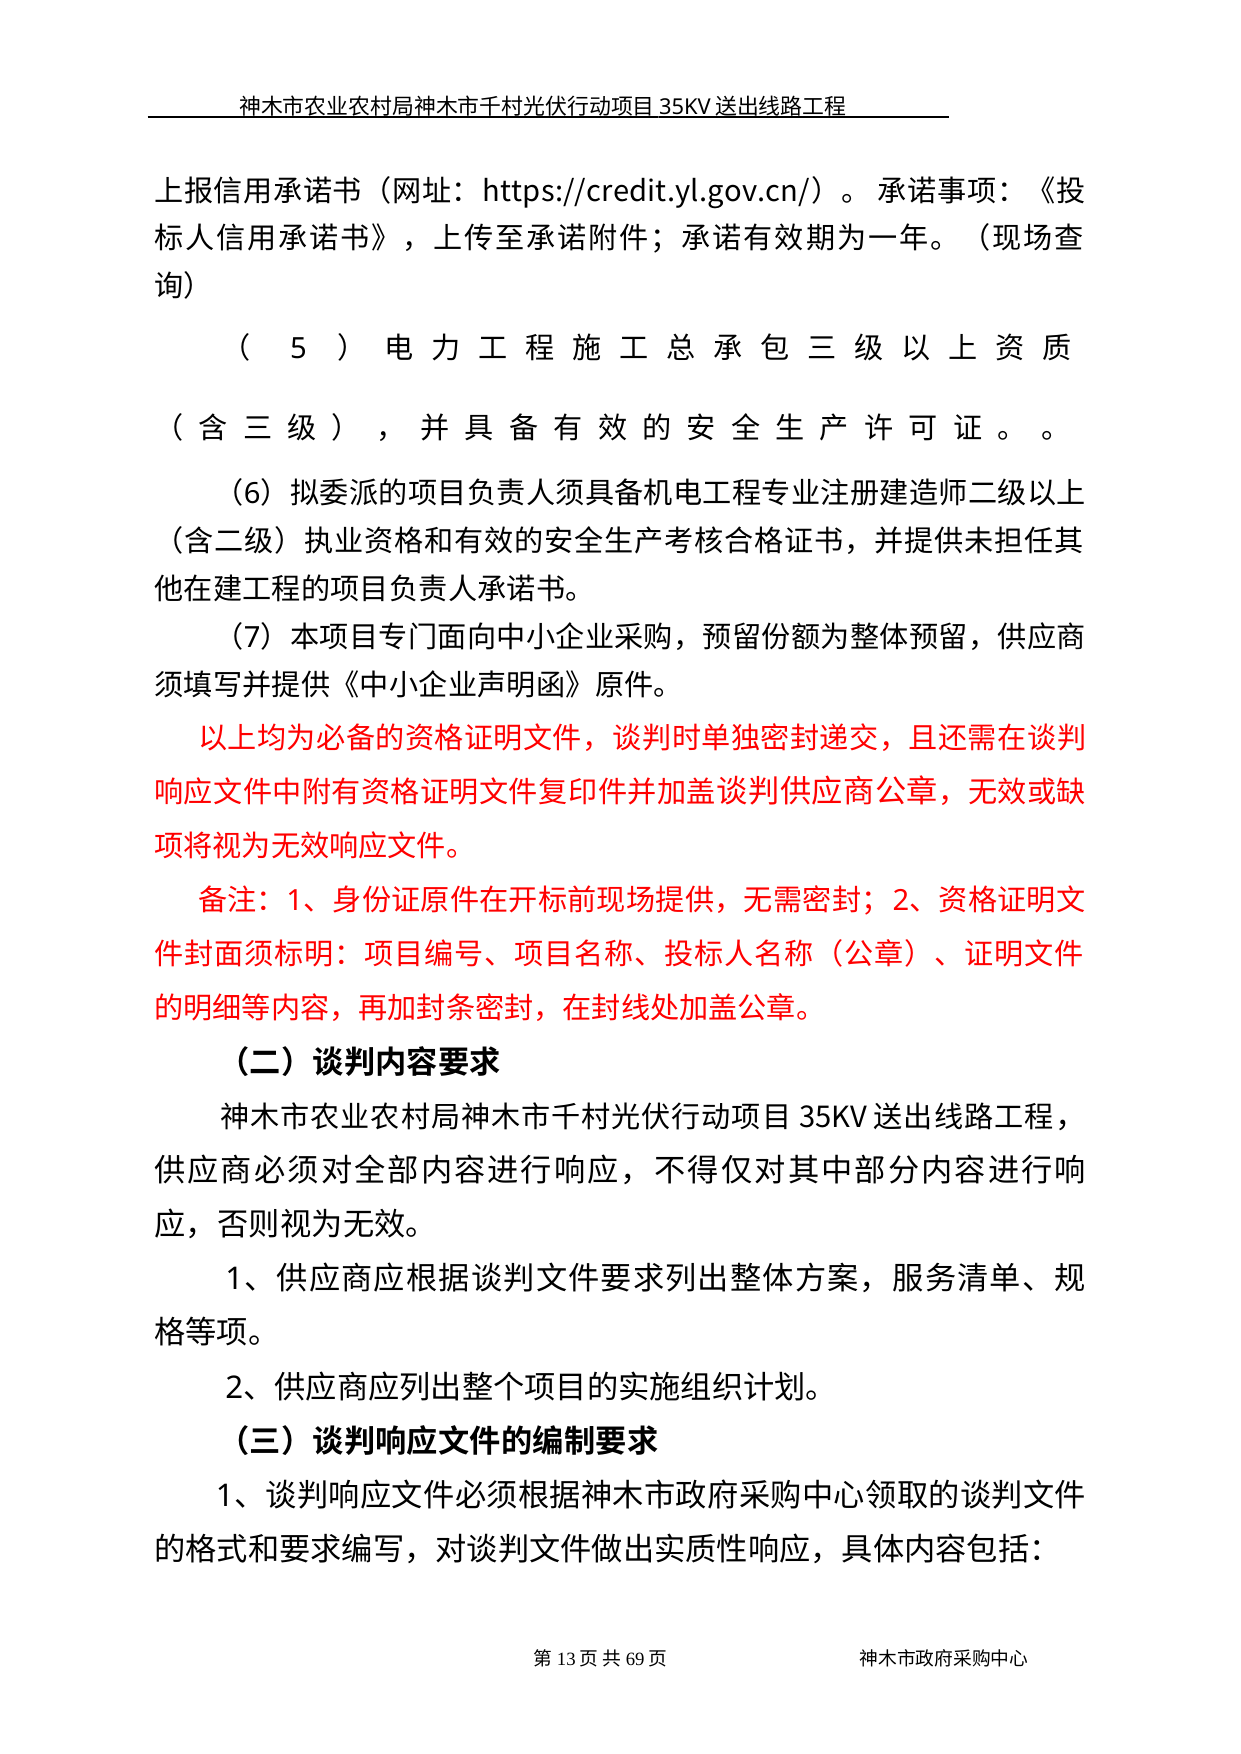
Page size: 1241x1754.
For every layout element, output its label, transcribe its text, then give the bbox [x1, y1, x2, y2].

text 1、供应商应根据谈判文件要求列出整体方案，服务清单、规格等项。 [154, 1246, 1086, 1355]
text （6）拟委派的项目负责人须具备机电工程专业注册建造师二级以上（含二级）执业资格和有效的安全生产考核合格证书，并提供未担任其他在建工程的项目负责人承诺书。 [154, 465, 1086, 609]
text （7）本项目专门面向中小企业采购，预留份额为整体预留，供应商须填写并提供《中小企业声明函》原件。 [154, 609, 1086, 705]
text （二）谈判内容要求 [154, 1030, 1086, 1084]
text 备注：1、身份证原件在开标前现场提供，无需密封；2、资格证明文件封面须标明：项目编号、项目名称、投标人名称（公章）、证明文件的明细等内容，再加封条密封，在封线处加盖公章。 [154, 867, 1086, 1030]
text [154, 163, 1086, 306]
text 2、供应商应列出整个项目的实施组织计划。 [154, 1355, 1086, 1409]
text （三）谈判响应文件的编制要求 [154, 1409, 1086, 1463]
text （5）电力工程施工总承包三级以上资质（含三级），并具备有效的安全生产许可证。。 [154, 306, 1086, 465]
text 神木市农业农村局神木市千村光伏行动项目35KV送出线路工程，供应商必须对全部内容进行响应，不得仅对其中部分内容进行响应，否则视为无效。 [154, 1084, 1086, 1246]
text 以上均为必备的资格证明文件，谈判时单独密封递交，且还需在谈判响应文件中附有资格证明文件复印件并加盖谈判供应商公章，无效或缺项将视为无效响应文件。 [154, 705, 1086, 867]
text 1、谈判响应文件必须根据神木市政府采购中心领取的谈判文件的格式和要求编写，对谈判文件做出实质性响应，具体内容包括： [154, 1463, 1086, 1571]
